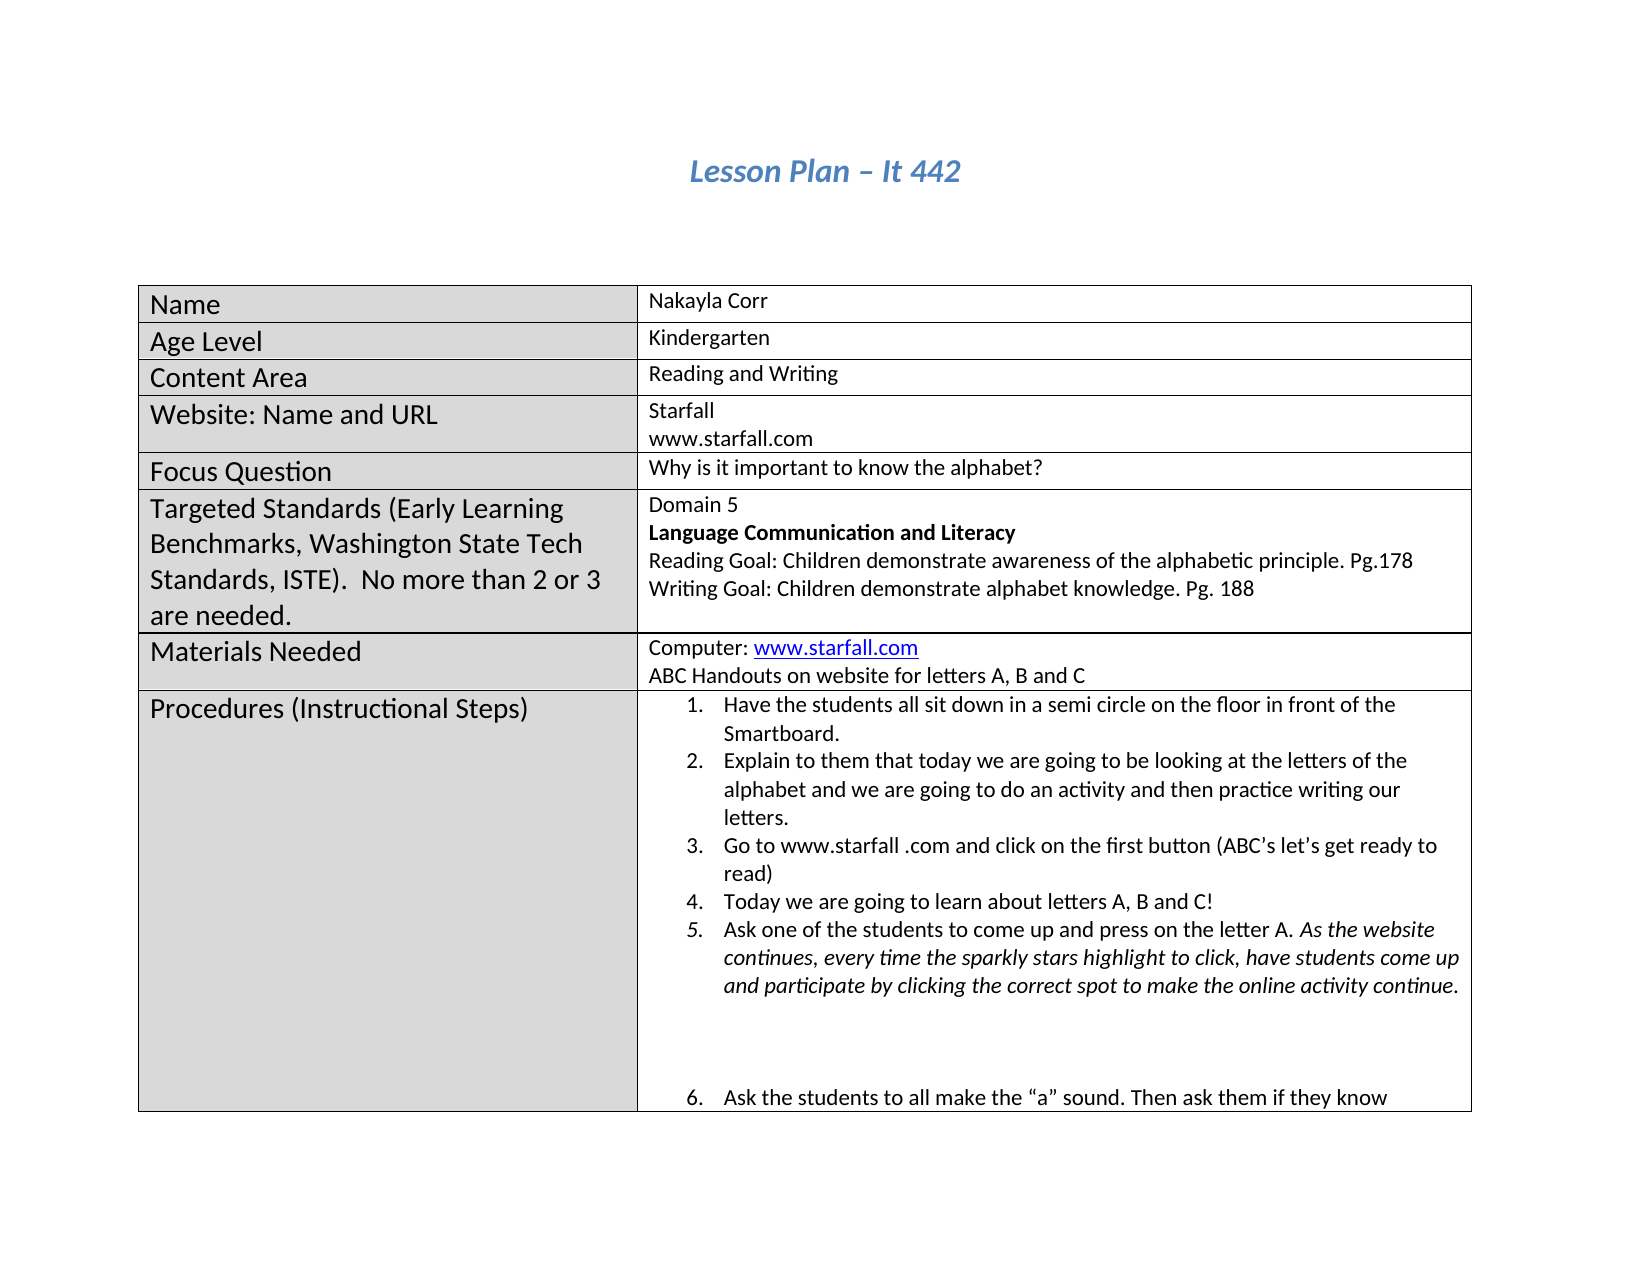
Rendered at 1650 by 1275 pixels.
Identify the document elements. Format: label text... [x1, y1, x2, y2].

table_cell Focus Question [139, 453, 637, 489]
table_header Nakayla Corr [638, 286, 1471, 322]
table_cell Why is it important to know the alphabet? [638, 453, 1471, 489]
table_cell Computer: www.starfall.com ABC Handouts on website for letters A, B and C [638, 634, 1471, 689]
table_cell Starfall www.starfall.com [638, 396, 1471, 452]
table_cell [638, 691, 1471, 1111]
table_cell Age Level [139, 323, 637, 358]
table_cell Website: Name and URL [139, 396, 637, 452]
table_cell Materials Needed [139, 634, 637, 689]
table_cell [139, 691, 637, 1111]
table_cell Domain 5 Language Communication and Literacy Reading Goal: Children demonstrate awareness of the alphabetic principle. Pg.178 Writing Goal: Children demonstrate alphabet knowledge. Pg. 188 [638, 490, 1471, 632]
table_cell Reading and Writing [638, 360, 1471, 395]
table_header Name [139, 286, 637, 322]
table_cell Kindergarten [638, 323, 1471, 358]
text Lesson Plan – It 442 [150, 150, 1500, 191]
table_cell Targeted Standards (Early Learning Benchmarks, Washington State Tech Standards, ISTE). No more than 2 or 3 are needed. [139, 490, 637, 632]
table_cell Content Area [139, 360, 637, 395]
